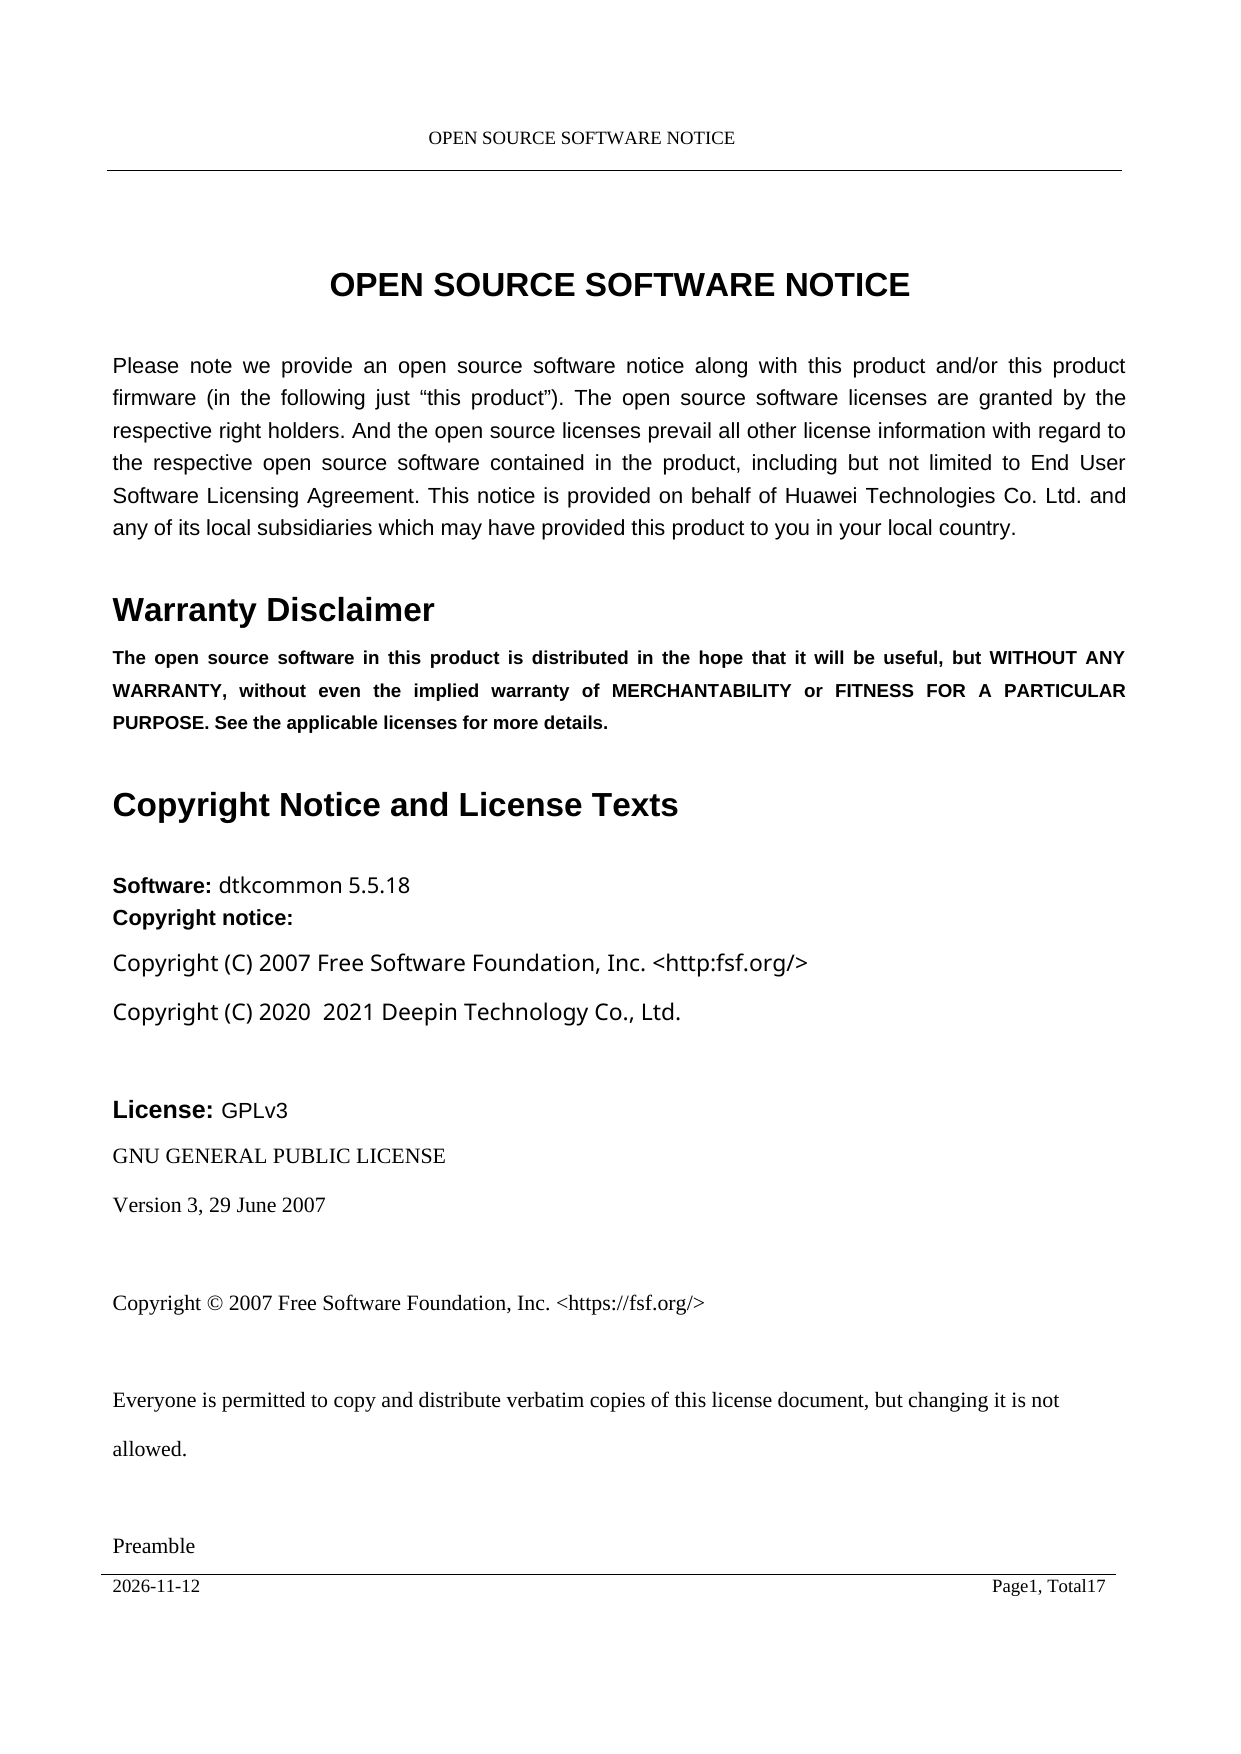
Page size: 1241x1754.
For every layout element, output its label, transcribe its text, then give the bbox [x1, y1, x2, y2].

text License: GPLv3 [112, 1093, 1128, 1125]
text The open source software in this product is distributed in the hope that it will be useful, but WITHOUT ANY WARRANTY, without even the implied warranty of MERCHANTABILITY or FITNESS FOR A PARTICULAR PURPOSE. See the applicable licenses for more details. [112, 641, 1128, 739]
text Please note we provide an open source software notice along with this product and/or this product firmware (in the following just “this product”). The open source software licenses are granted by the respective right holders. And the open source licenses prevail all other license information with regard to the respective open source software contained in the product, including but not limited to End User Software Licensing Agreement. This notice is provided on behalf of Huawei Technologies Co. Ltd. and any of its local subsidiaries which may have provided this product to you in your local country. [112, 349, 1128, 544]
text Copyright (C) 2007 Free Software Foundation, Inc. <http:fsf.org/> Copyright (C) 2020 2021 Deepin Technology Co., Ltd. [112, 947, 1128, 1077]
text Warranty Disclaimer [112, 576, 1128, 641]
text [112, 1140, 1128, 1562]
text Software: dtkcommon 5.5.18 [112, 869, 1128, 901]
text Copyright Notice and License Texts [112, 771, 1128, 836]
text Copyright notice: [112, 901, 1128, 934]
text OPEN SOURCE SOFTWARE NOTICE [112, 251, 1128, 316]
